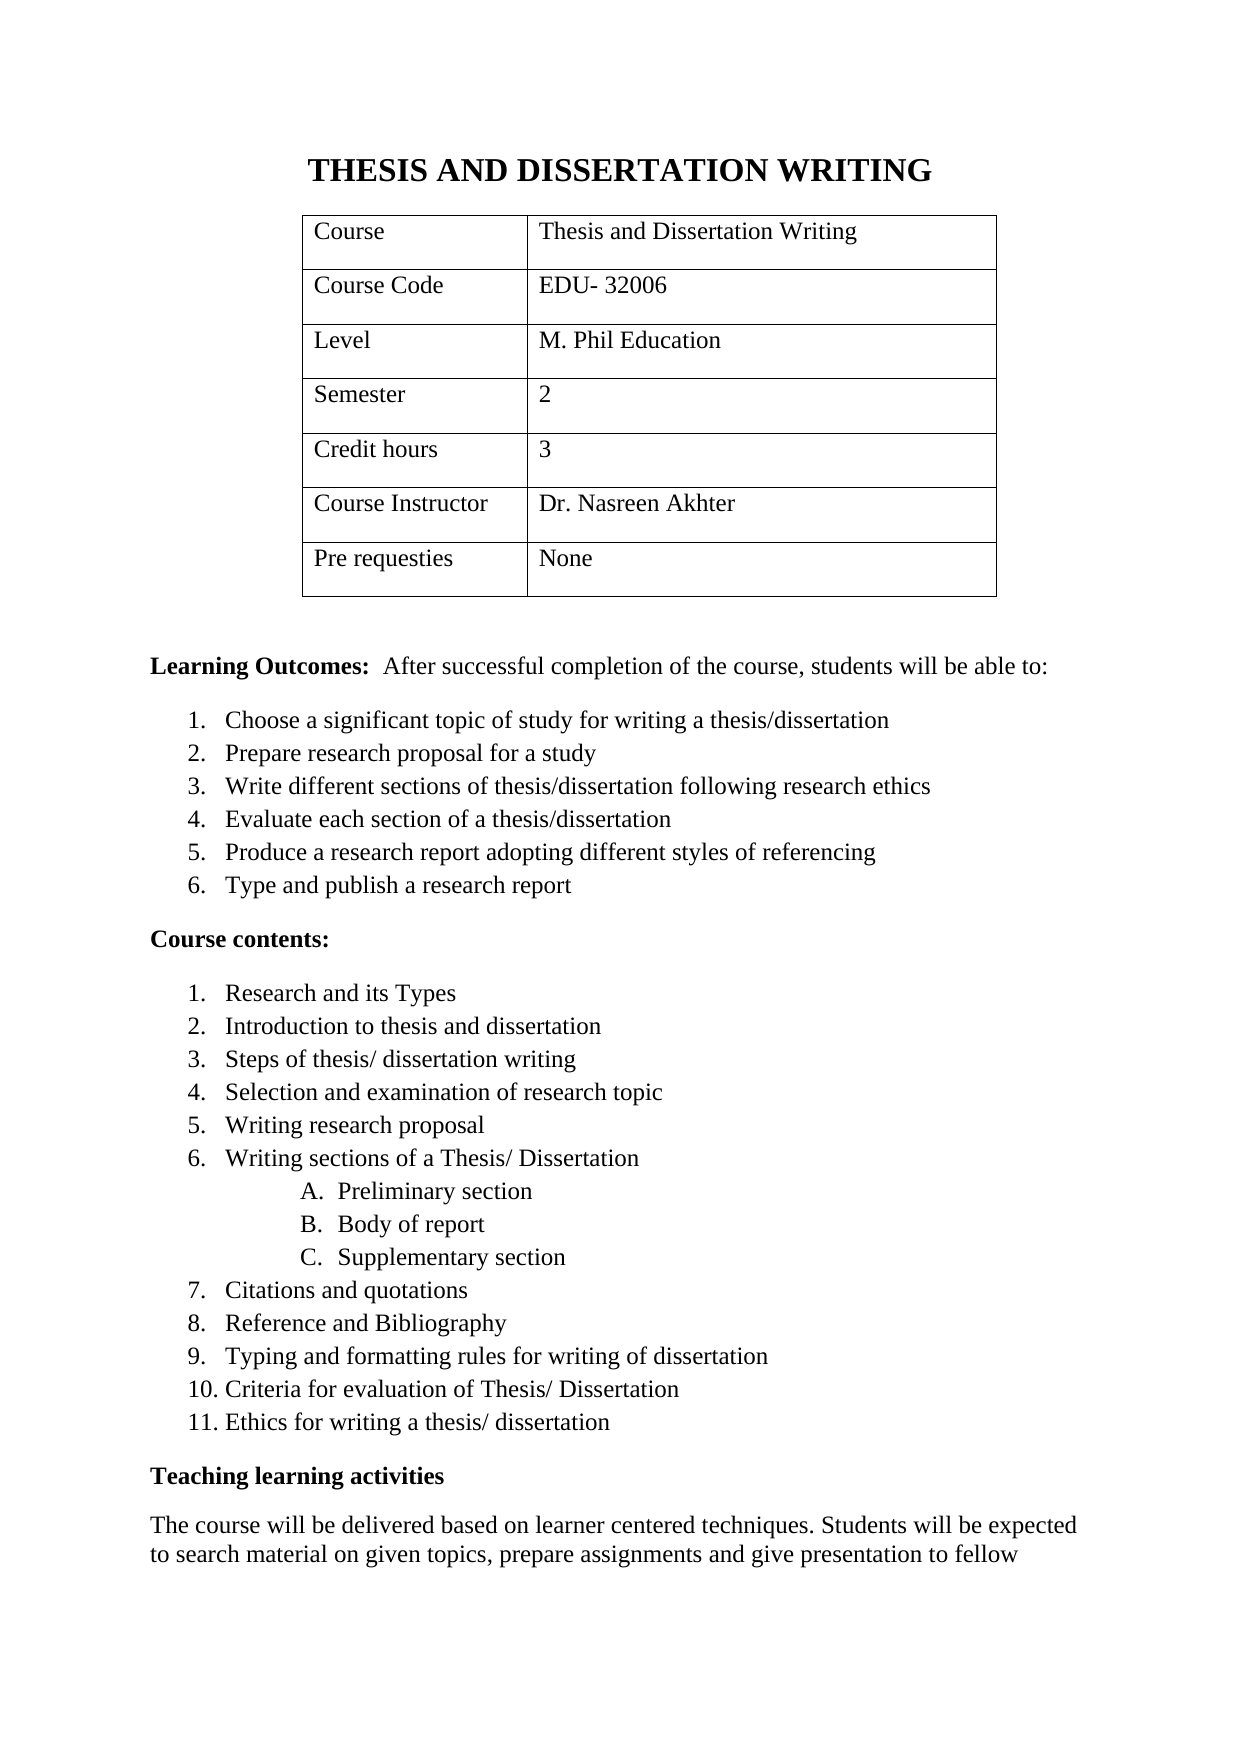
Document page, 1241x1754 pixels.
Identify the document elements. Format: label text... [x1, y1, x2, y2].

list Prepare research proposal for a study [187, 738, 1090, 767]
table_cell None [528, 543, 996, 596]
list Typing and formatting rules for writing of dissertation [187, 1341, 1090, 1370]
table_cell M. Phil Education [528, 325, 996, 378]
table_cell 3 [528, 434, 996, 487]
list Choose a significant topic of study for writing a thesis/dissertation [187, 705, 1090, 734]
text Teaching learning activities [150, 1461, 1090, 1490]
table_cell Pre requesties [303, 543, 527, 596]
text THESIS AND DISSERTATION WRITING [150, 150, 1090, 188]
text Learning Outcomes: After successful completion of the course, students will be able to: [150, 651, 1090, 680]
list Produce a research report adopting different styles of referencing [187, 837, 1090, 866]
list Criteria for evaluation of Thesis/ Dissertation [187, 1374, 1090, 1403]
table_cell Level [303, 325, 527, 378]
table_cell Credit hours [303, 434, 527, 487]
table_cell 2 [528, 379, 996, 433]
table_cell EDU- 32006 [528, 270, 996, 324]
list Ethics for writing a thesis/ dissertation [187, 1407, 1090, 1436]
list Body of report [300, 1209, 1090, 1238]
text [150, 1511, 1090, 1568]
list Writing sections of a Thesis/ Dissertation [187, 1143, 1090, 1172]
table_cell Course Instructor [303, 488, 527, 542]
list Write different sections of thesis/dissertation following research ethics [187, 771, 1090, 800]
table_cell Dr. Nasreen Akhter [528, 488, 996, 542]
list Supplementary section [300, 1242, 1090, 1271]
list Citations and quotations [187, 1275, 1090, 1304]
list Reference and Bibliography [187, 1308, 1090, 1337]
list Steps of thesis/ dissertation writing [187, 1044, 1090, 1073]
list Evaluate each section of a thesis/dissertation [187, 804, 1090, 833]
text Course contents: [150, 924, 1090, 953]
list Preliminary section [300, 1176, 1090, 1205]
list Introduction to thesis and dissertation [187, 1011, 1090, 1039]
table_cell Semester [303, 379, 527, 433]
list Type and publish a research report [187, 870, 1090, 899]
list Selection and examination of research topic [187, 1077, 1090, 1106]
table_header Thesis and Dissertation Writing [528, 216, 996, 269]
table_cell Course Code [303, 270, 527, 324]
list Research and its Types [187, 978, 1090, 1007]
table_header Course [303, 216, 527, 269]
list Writing research proposal [187, 1110, 1090, 1139]
